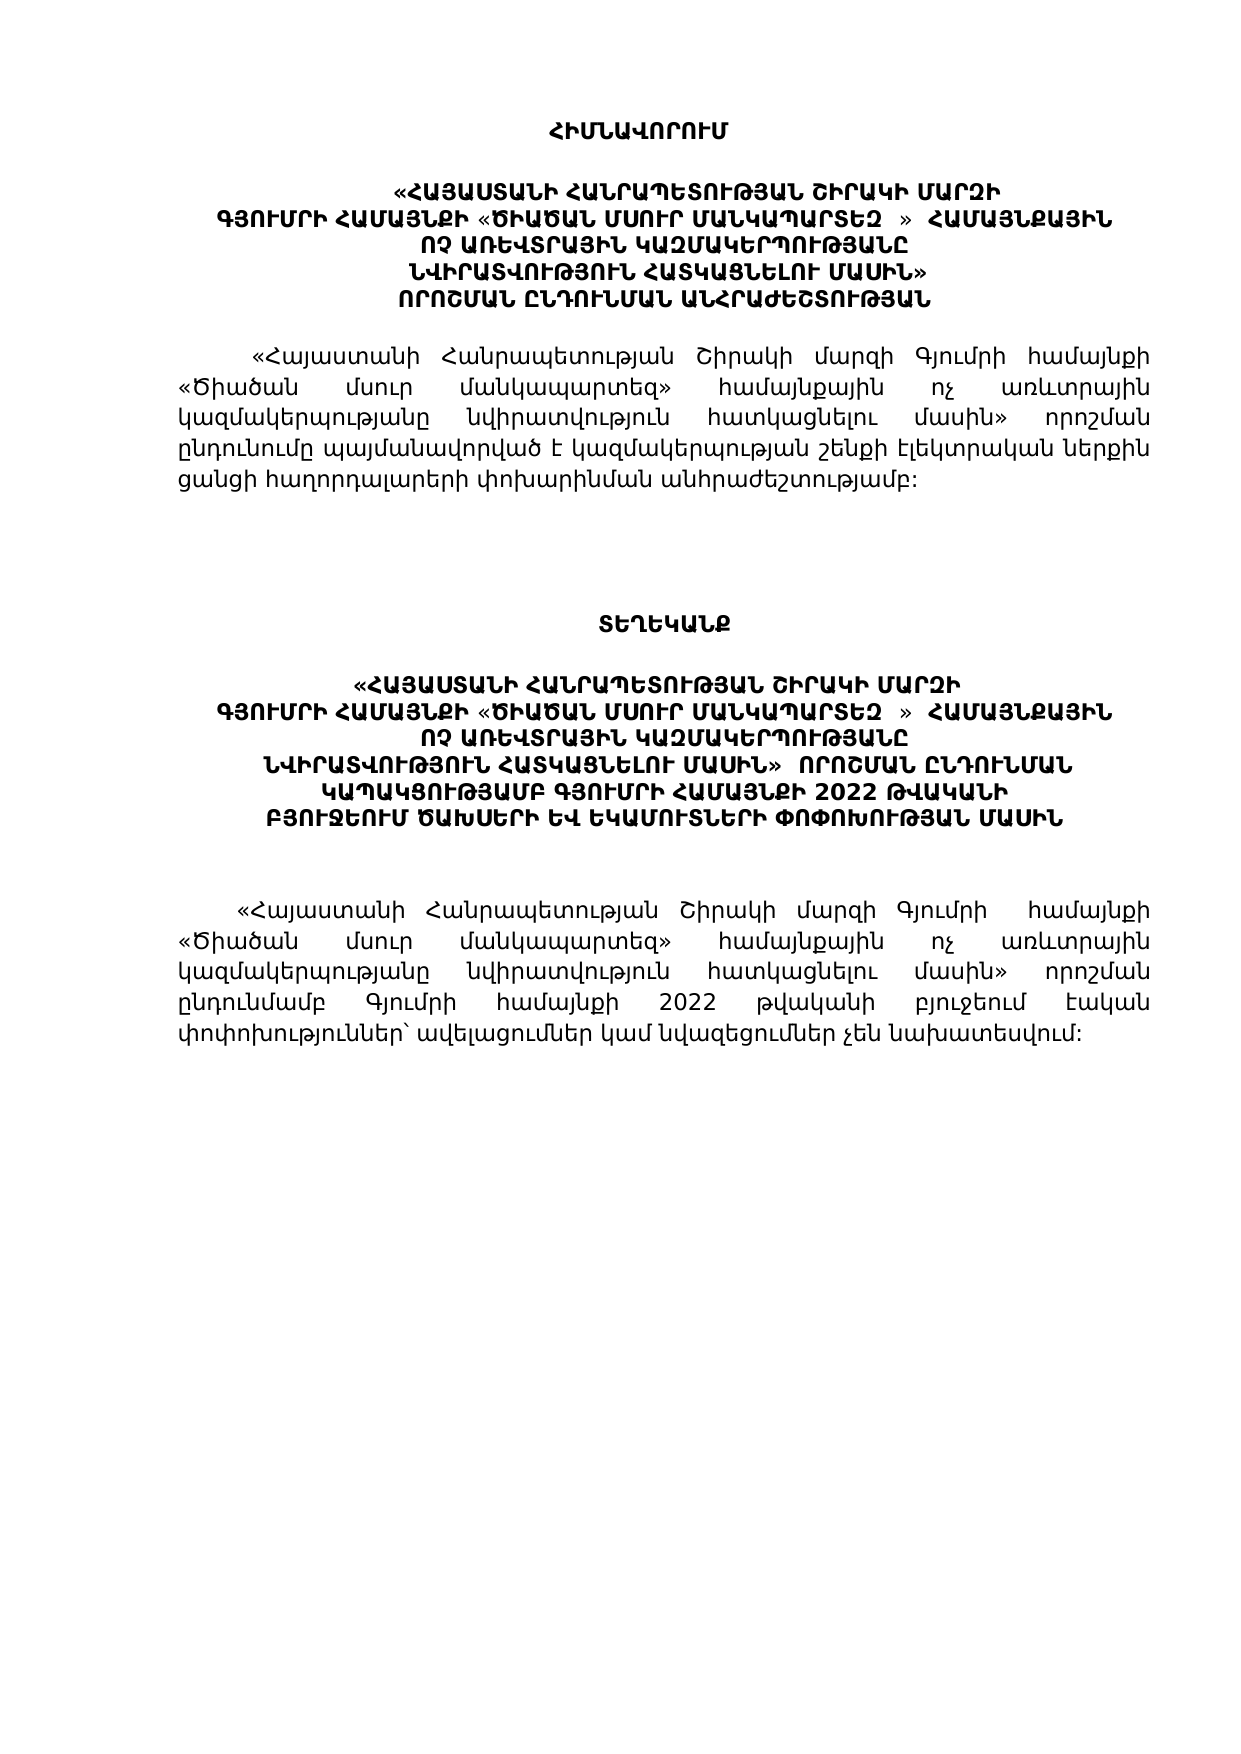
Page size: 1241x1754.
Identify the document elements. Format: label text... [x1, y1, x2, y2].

text ՏԵՂԵԿԱՆՔ [177, 611, 1152, 637]
text ՆՎԻՐԱՏՎՈՒԹՅՈՒՆ ՀԱՏԿԱՑՆԵԼՈՒ ՄԱՍԻՆ» ՈՐՈՇՄԱՆ ԸՆԴՈՒՆՄԱՆ ԿԱՊԱԿՑՈՒԹՅԱՄԲ ԳՅՈՒՄՐԻ ՀԱՄԱՅՆՔԻ 2022 ԹՎԱԿԱՆԻ [177, 752, 1152, 805]
text «ՀԱՅԱՍՏԱՆԻ ՀԱՆՐԱՊԵՏՈՒԹՅԱՆ ՇԻՐԱԿԻ ՄԱՐԶԻ [177, 179, 1152, 206]
text «Հայաստանի Հանրապետության Շիրակի մարզի Գյումրի համայնքի «Ծիածան մսուր մանկապարտեզ» համայնքային ոչ առևտրային կազմակերպությանը նվիրատվություն հատկացնելու մասին» որոշման ընդունումը պայմանավորված է կազմակերպության շենքի էլեկտրական ներքին ցանցի հաղորդալարերի փոխարինման անհրաժեշտությամբ: [177, 343, 1152, 492]
text ԳՅՈՒՄՐԻ ՀԱՄԱՅՆՔԻ «ԾԻԱԾԱՆ ՄՍՈՒՐ ՄԱՆԿԱՊԱՐՏԵԶ » ՀԱՄԱՅՆՔԱՅԻՆ ՈՉ ԱՌԵՎՏՐԱՅԻՆ ԿԱԶՄԱԿԵՐՊՈՒԹՅԱՆԸ [177, 206, 1152, 259]
text ԲՅՈՒՋԵՈՒՄ ԾԱԽՍԵՐԻ ԵՎ ԵԿԱՄՈՒՏՆԵՐԻ ՓՈՓՈԽՈՒԹՅԱՆ ՄԱՍԻՆ [177, 805, 1152, 832]
text ՆՎԻՐԱՏՎՈՒԹՅՈՒՆ ՀԱՏԿԱՑՆԵԼՈՒ ՄԱՍԻՆ» [177, 259, 1152, 286]
text «Հայաստանի Հանրապետության Շիրակի մարզի Գյումրի համայնքի «Ծիածան մսուր մանկապարտեզ» համայնքային ոչ առևտրային կազմակերպությանը նվիրատվություն հատկացնելու մասին» որոշման ընդունմամբ Գյումրի համայնքի 2022 թվականի բյուջեում էական փոփոխություններ՝ ավելացումներ կամ նվազեցումներ չեն նախատեսվում: [177, 897, 1152, 1046]
text «ՀԱՅԱՍՏԱՆԻ ՀԱՆՐԱՊԵՏՈՒԹՅԱՆ ՇԻՐԱԿԻ ՄԱՐԶԻ [177, 672, 1152, 699]
text ՀԻՄՆԱՎՈՐՈՒՄ [177, 118, 1152, 145]
text ՈՐՈՇՄԱՆ ԸՆԴՈՒՆՄԱՆ ԱՆՀՐԱԺԵՇՏՈՒԹՅԱՆ [177, 286, 1152, 313]
text ԳՅՈՒՄՐԻ ՀԱՄԱՅՆՔԻ «ԾԻԱԾԱՆ ՄՍՈՒՐ ՄԱՆԿԱՊԱՐՏԵԶ » ՀԱՄԱՅՆՔԱՅԻՆ ՈՉ ԱՌԵՎՏՐԱՅԻՆ ԿԱԶՄԱԿԵՐՊՈՒԹՅԱՆԸ [177, 699, 1152, 752]
